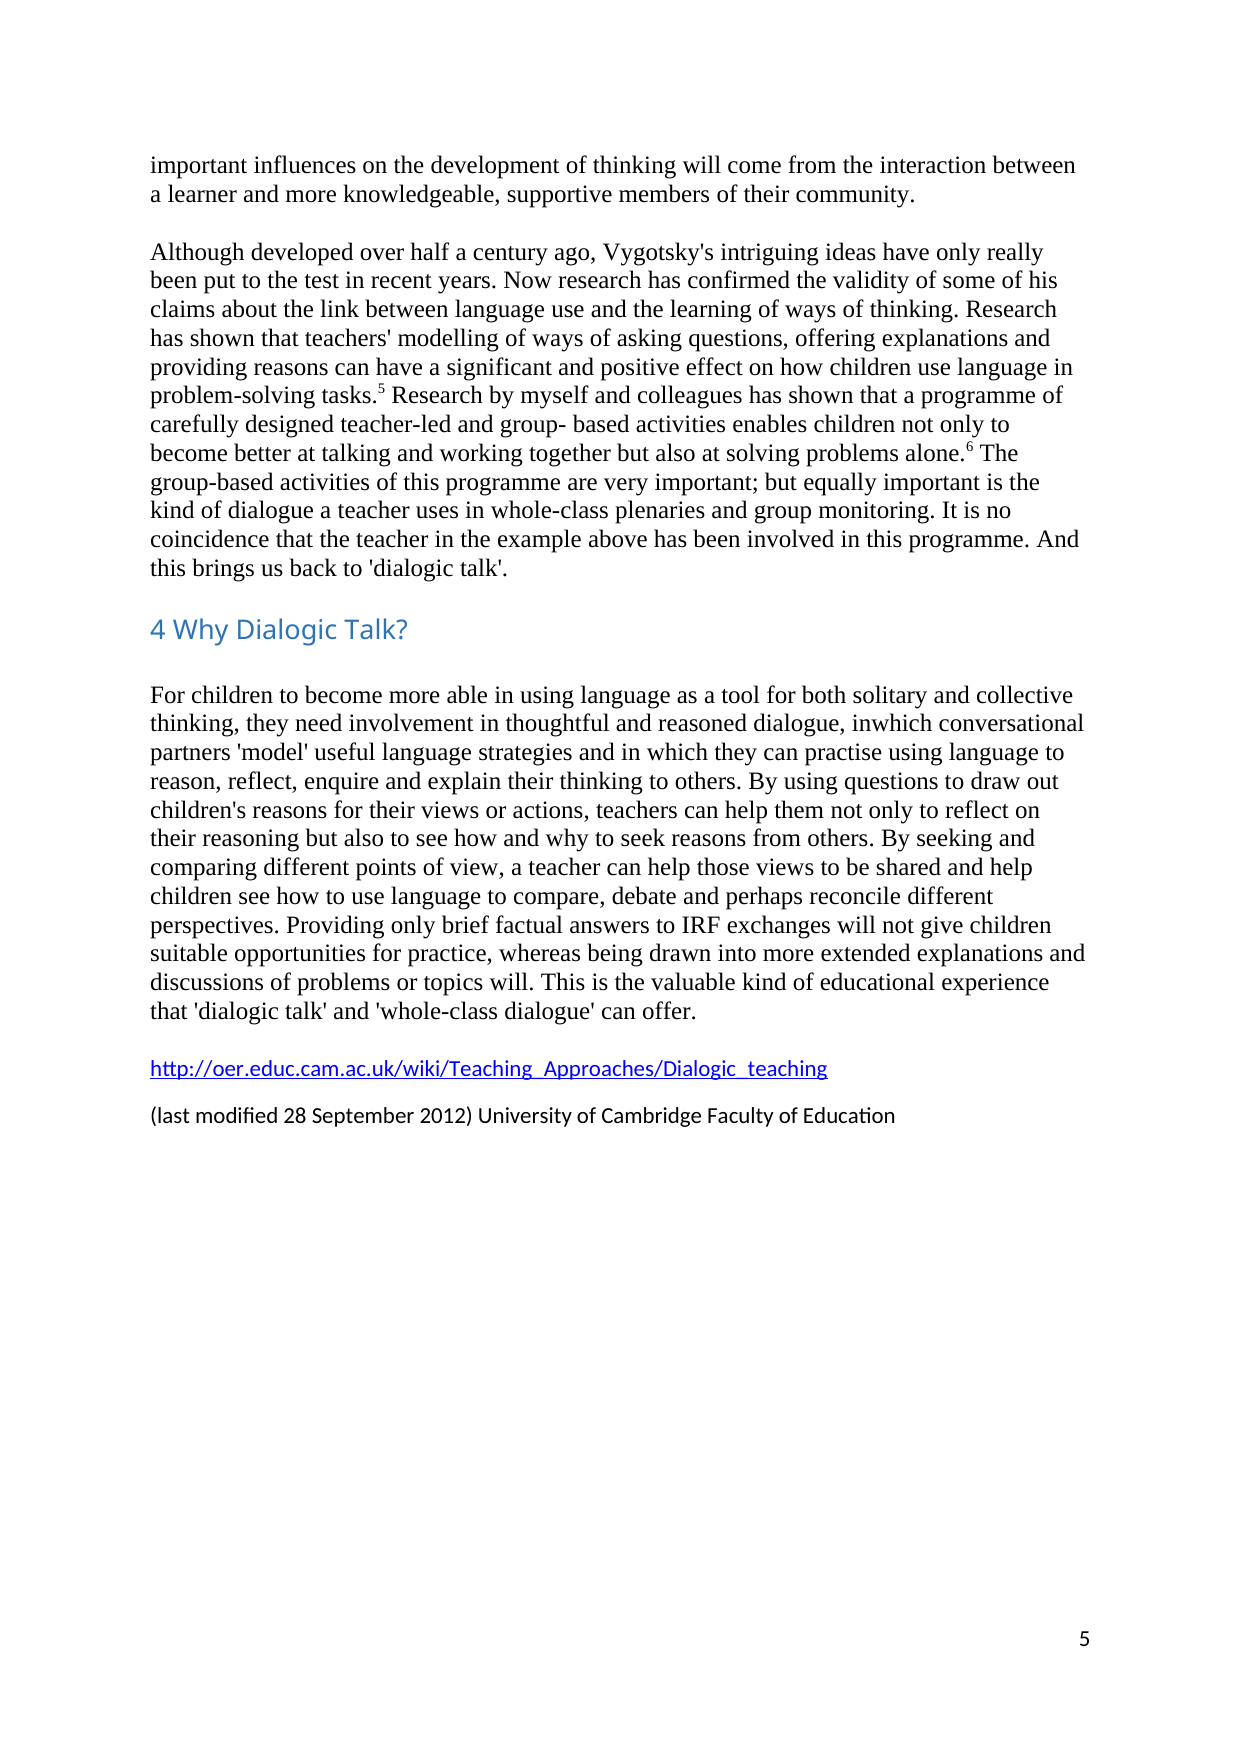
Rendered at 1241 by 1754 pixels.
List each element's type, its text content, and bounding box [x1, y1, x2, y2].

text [150, 150, 1090, 207]
subtitle 4 Why Dialogic Talk? [150, 611, 1090, 648]
text For children to become more able in using language as a tool for both solitary and collective thinking, they need involvement in thoughtful and reasoned dialogue, inwhich conversational partners 'model' useful language strategies and in which they can practise using language to reason, reflect, enquire and explain their thinking to others. By using questions to draw out children's reasons for their views or actions, teachers can help them not only to reflect on their reasoning but also to see how and why to seek reasons from others. By seeking and comparing different points of view, a teacher can help those views to be shared and help children see how to use language to compare, debate and perhaps reconcile different perspectives. Providing only brief factual answers to IRF exchanges will not give children suitable opportunities for practice, whereas being drawn into more extended explanations and discussions of problems or topics will. This is the valuable kind of educational experience that 'dialogic talk' and 'whole-class dialogue' can offer. [150, 680, 1090, 1025]
text http://oer.educ.cam.ac.uk/wiki/Teaching_Approaches/Dialogic_teaching [150, 1054, 1090, 1082]
text (last modified 28 September 2012) University of Cambridge Faculty of Education [150, 1101, 1090, 1129]
text Although developed over half a century ago, Vygotsky's intriguing ideas have only really been put to the test in recent years. Now research has confirmed the validity of some of his claims about the link between language use and the learning of ways of thinking. Research has shown that teachers' modelling of ways of asking questions, offering explanations and providing reasons can have a significant and positive effect on how children use language in problem-solving tasks.5 Research by myself and colleagues has shown that a programme of carefully designed teacher-led and group- based activities enables children not only to become better at talking and working together but also at solving problems alone.6 The group-based activities of this programme are very important; but equally important is the kind of dialogue a teacher uses in whole-class plenaries and group monitoring. It is no coincidence that the teacher in the example above has been involved in this programme. And this brings us back to 'dialogic talk'. [150, 237, 1090, 582]
